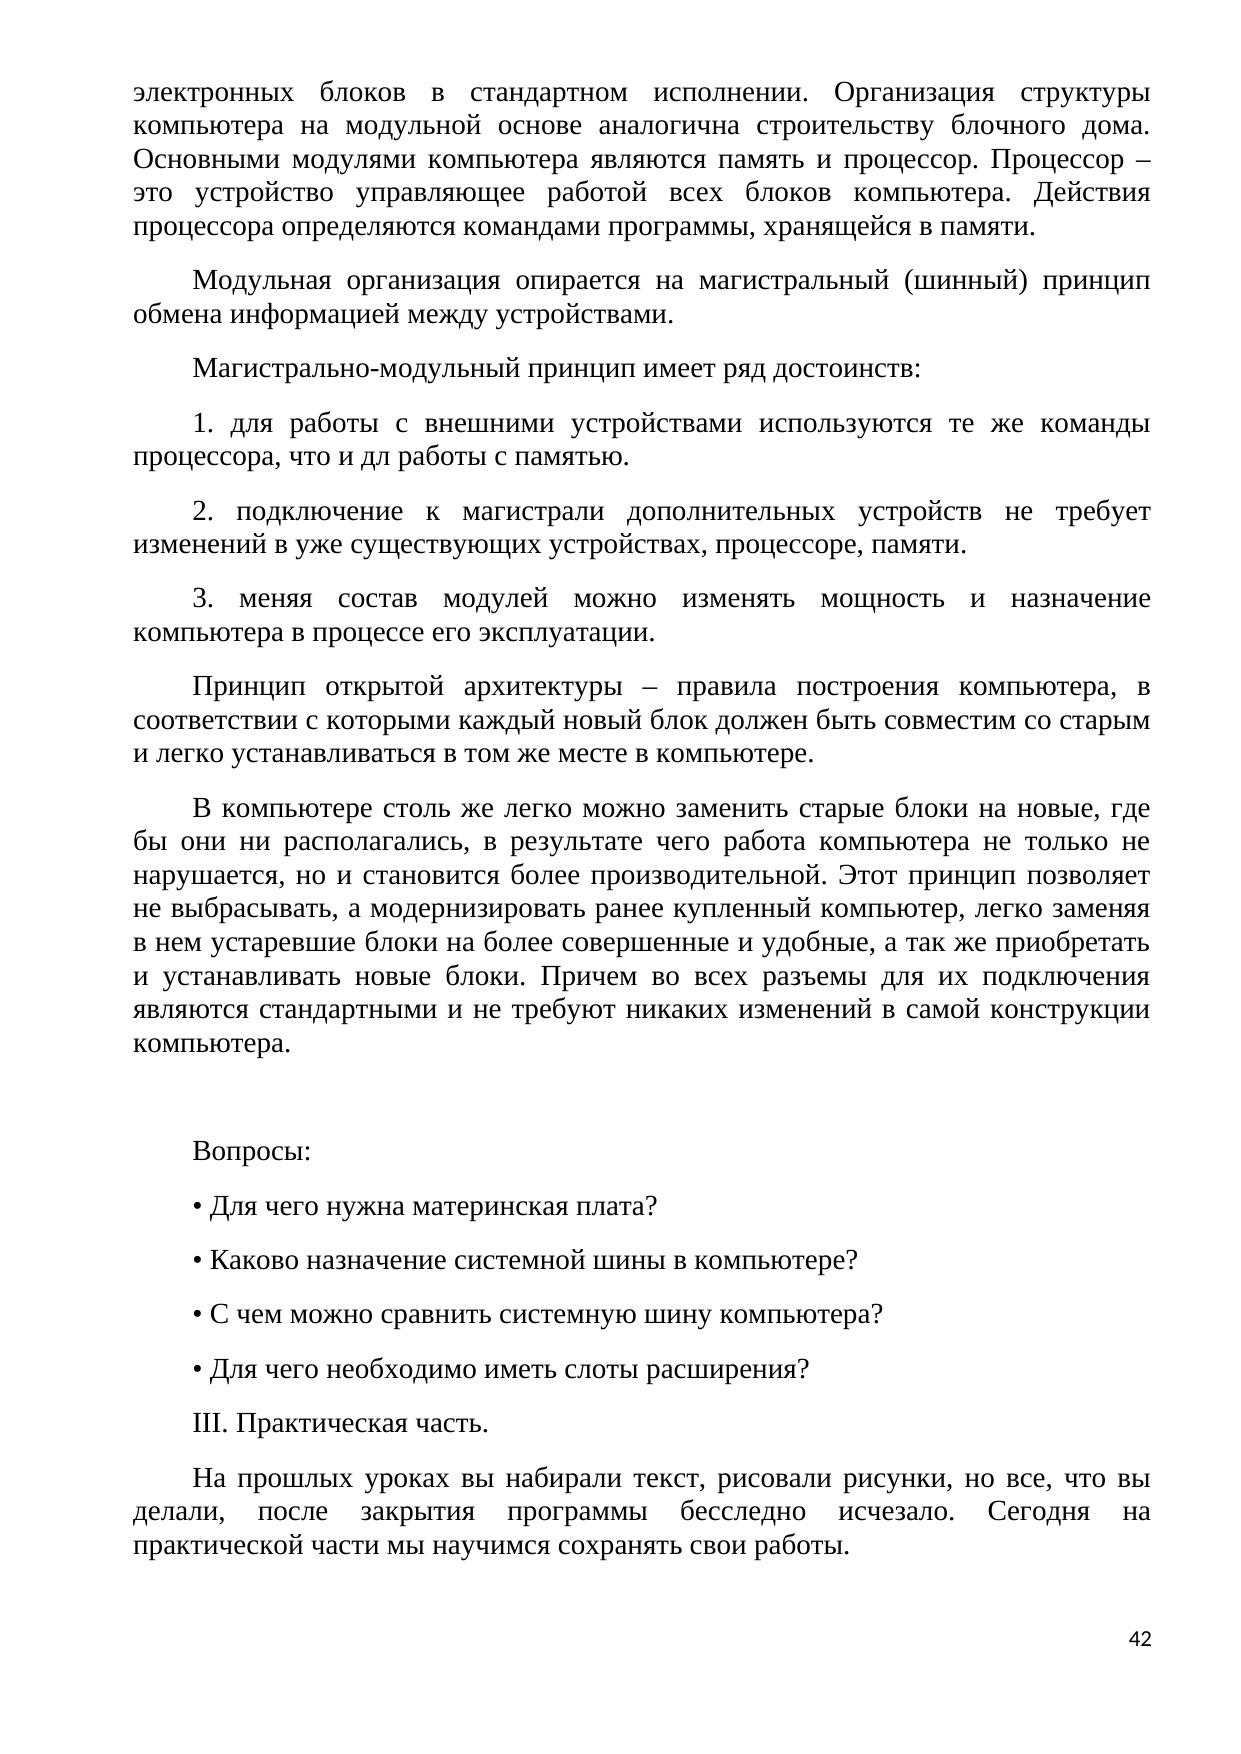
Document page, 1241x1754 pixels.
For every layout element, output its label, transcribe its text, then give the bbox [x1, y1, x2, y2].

text • Для чего необходимо иметь слоты расширения? [133, 1351, 1152, 1384]
text 1. для работы с внешними устройствами используются те же команды процессора, что и дл работы с памятью. [133, 405, 1152, 472]
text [133, 74, 1152, 242]
text III. Практическая часть. [133, 1405, 1152, 1439]
text Принцип открытой архитектуры – правила построения компьютера, в соответствии с которыми каждый новый блок должен быть совместим со старым и легко устанавливаться в том же месте в компьютере. [133, 668, 1152, 769]
text 2. подключение к магистрали дополнительных устройств не требует изменений в уже существующих устройствах, процессоре, памяти. [133, 493, 1152, 560]
text Модульная организация опирается на магистральный (шинный) принцип обмена информацией между устройствами. [133, 262, 1152, 329]
text 3. меняя состав модулей можно изменять мощность и назначение компьютера в процессе его эксплуатации. [133, 581, 1152, 648]
text В компьютере столь же легко можно заменить старые блоки на новые, где бы они ни располагались, в результате чего работа компьютера не только не нарушается, но и становится более производительной. Этот принцип позволяет не выбрасывать, а модернизировать ранее купленный компьютер, легко заменяя в нем устаревшие блоки на более совершенные и удобные, а так же приобретать и устанавливать новые блоки. Причем во всех разъемы для их подключения являются стандартными и не требуют никаких изменений в самой конструкции компьютера. [133, 790, 1152, 1058]
text • Для чего нужна материнская плата? [133, 1188, 1152, 1221]
text • С чем можно сравнить системную шину компьютера? [133, 1297, 1152, 1330]
text • Каково назначение системной шины в компьютере? [133, 1242, 1152, 1276]
text Магистрально-модульный принцип имеет ряд достоинств: [133, 350, 1152, 384]
text Вопросы: [133, 1133, 1152, 1167]
text На прошлых уроках вы набирали текст, рисовали рисунки, но все, что вы делали, после закрытия программы бесследно исчезало. Сегодня на практической части мы научимся сохранять свои работы. [133, 1460, 1152, 1560]
